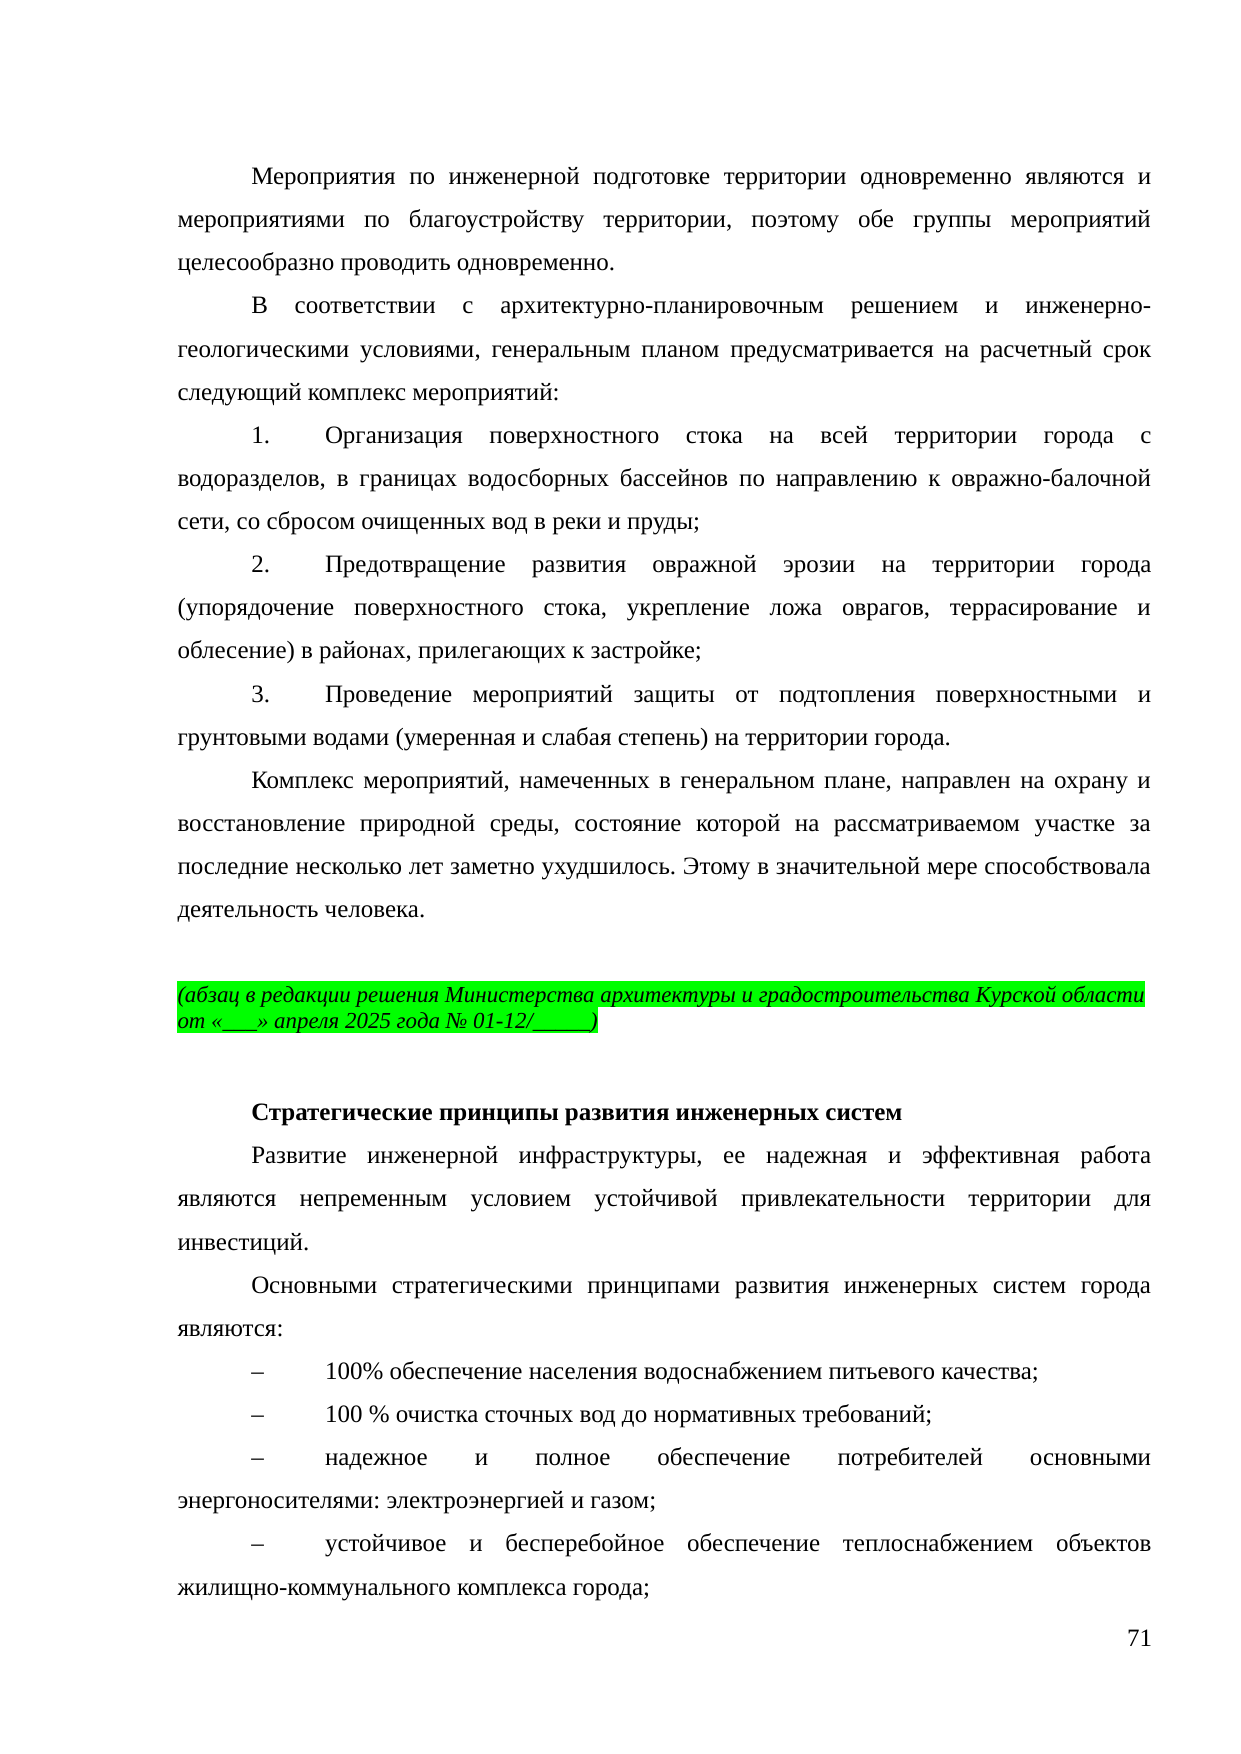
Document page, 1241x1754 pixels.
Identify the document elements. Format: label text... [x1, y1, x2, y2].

text – устойчивое и бесперебойное обеспечение теплоснабжением объектов жилищно-коммунального комплекса города; [177, 1528, 1152, 1600]
text – 100% обеспечение населения водоснабжением питьевого качества; [177, 1356, 1152, 1385]
text Комплекс мероприятий, намеченных в генеральном плане, направлен на охрану и восстановление природной среды, состояние которой на рассматриваемом участке за последние несколько лет заметно ухудшилось. Этому в значительной мере способствовала деятельность человека. [177, 765, 1152, 923]
text – 100 % очистка сточных вод до нормативных требований; [177, 1399, 1152, 1428]
text Стратегические принципы развития инженерных систем [177, 1097, 1152, 1126]
text Основными стратегическими принципами развития инженерных систем города являются: [177, 1270, 1152, 1342]
list Предотвращение развития овражной эрозии на территории города (упорядочение поверхностного стока, укрепление ложа оврагов, террасирование и облесение) в районах, прилегающих к застройке; [177, 549, 1152, 664]
list Организация поверхностного стока на всей территории города с водоразделов, в границах водосборных бассейнов по направлению к овражно-балочной сети, со сбросом очищенных вод в реки и пруды; [177, 420, 1152, 535]
list Проведение мероприятий защиты от подтопления поверхностными и грунтовыми водами (умеренная и слабая степень) на территории города. [177, 679, 1152, 751]
text – надежное и полное обеспечение потребителей основными энергоносителями: электроэнергией и газом; [177, 1442, 1152, 1514]
text В соответствии с архитектурно-планировочным решением и инженерно-геологическими условиями, генеральным планом предусматривается на расчетный срок следующий комплекс мероприятий: [177, 291, 1152, 406]
text Развитие инженерной инфраструктуры, ее надежная и эффективная работа являются непременным условием устойчивой привлекательности территории для инвестиций. [177, 1140, 1152, 1255]
text (абзац в редакции решения Министерства архитектуры и градостроительства Курской области от «___» апреля 2025 года № 01-12/_____) [598, 981, 1152, 1033]
text Мероприятия по инженерной подготовке территории одновременно являются и мероприятиями по благоустройству территории, поэтому обе группы мероприятий целесообразно проводить одновременно. [177, 161, 1152, 276]
